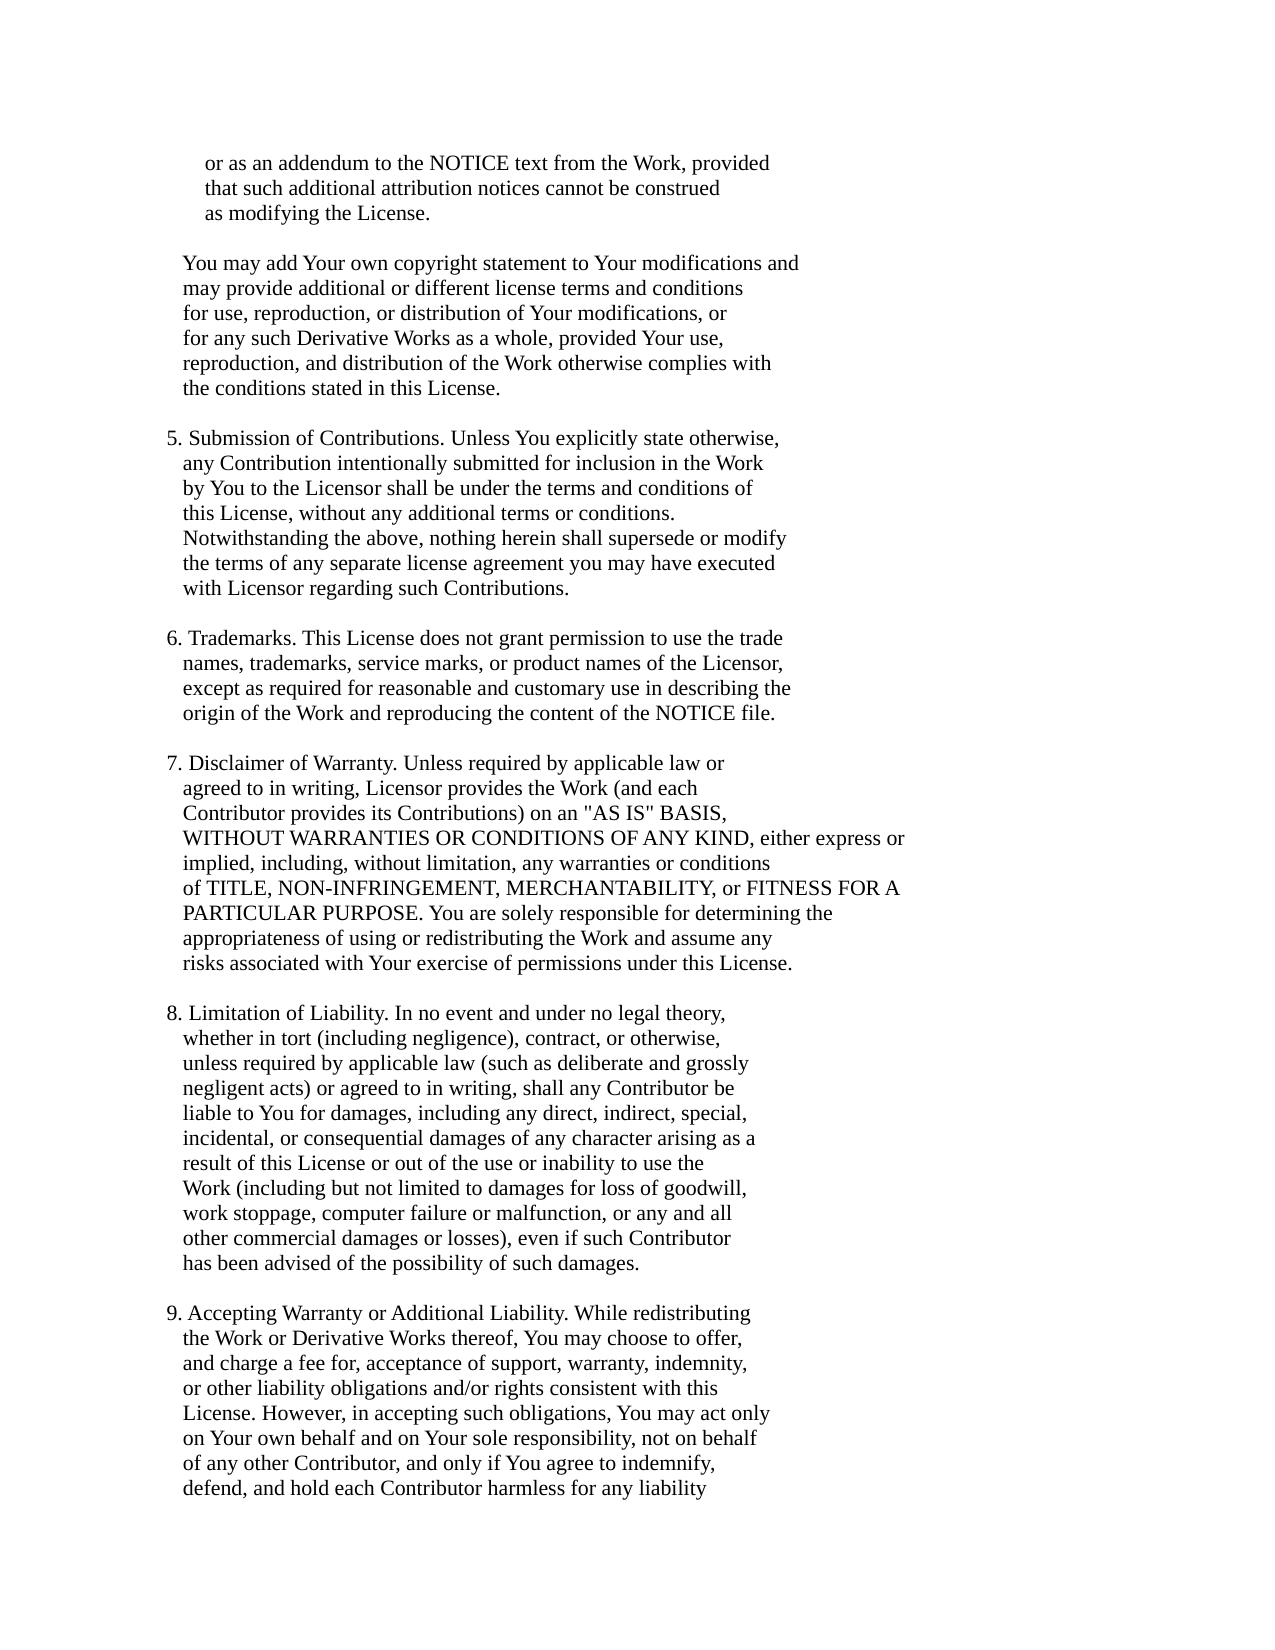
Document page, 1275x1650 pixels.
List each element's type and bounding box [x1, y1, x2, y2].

text [150, 150, 1125, 1500]
